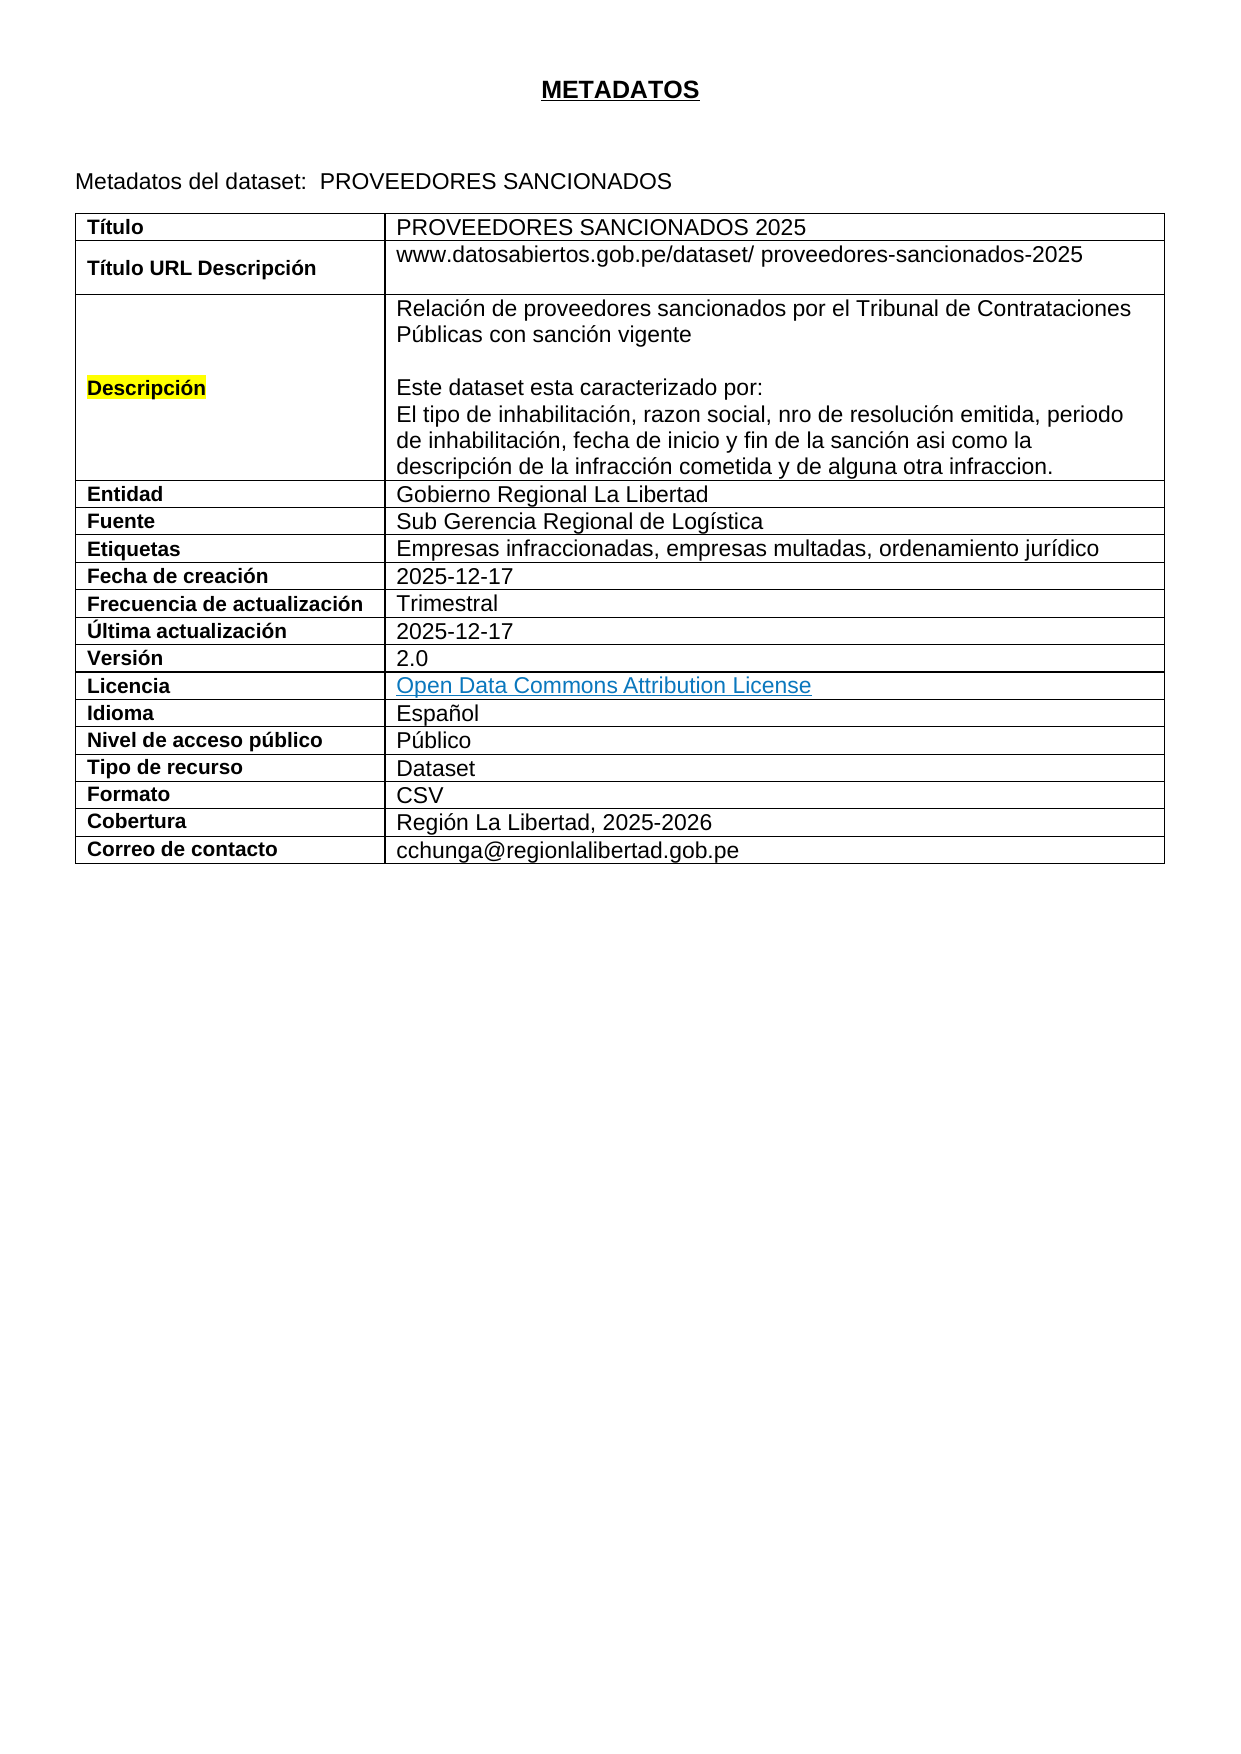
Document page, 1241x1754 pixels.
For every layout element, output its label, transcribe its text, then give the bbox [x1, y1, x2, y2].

table_cell Open Data Commons Attribution License [386, 673, 1164, 699]
table_cell Fecha de creación [76, 563, 384, 589]
table_cell Descripción [76, 295, 384, 479]
table_cell CSV [386, 782, 1164, 808]
table_cell Licencia [76, 673, 384, 699]
table_cell Nivel de acceso público [76, 727, 384, 753]
text Metadatos del dataset: PROVEEDORES SANCIONADOS [75, 168, 1165, 194]
text METADATOS [75, 75, 1165, 104]
table_cell Tipo de recurso [76, 755, 384, 781]
table_cell cchunga@regionlalibertad.gob.pe [386, 837, 1164, 863]
table_cell 2025-12-17 [386, 618, 1164, 644]
table_cell Versión [76, 645, 384, 671]
table_cell Idioma [76, 700, 384, 726]
table_cell www.datosabiertos.gob.pe/dataset/ proveedores-sancionados-2025 [386, 241, 1164, 294]
table_cell Etiquetas [76, 535, 384, 562]
table_cell Fuente [76, 508, 384, 534]
table_cell Relación de proveedores sancionados por el Tribunal de Contrataciones Públicas con sanción vigente Este dataset esta caracterizado por: El tipo de inhabilitación, razon social, nro de resolución emitida, periodo de inhabilitación, fecha de inicio y fin de la sanción asi como la descripción de la infracción cometida y de alguna otra infraccion. [386, 295, 1164, 479]
table_cell Sub Gerencia Regional de Logística [386, 508, 1164, 534]
table_cell Gobierno Regional La Libertad [386, 481, 1164, 507]
table_cell Empresas infraccionadas, empresas multadas, ordenamiento jurídico [386, 535, 1164, 562]
table_header PROVEEDORES SANCIONADOS 2025 [386, 214, 1164, 240]
table_cell 2.0 [386, 645, 1164, 671]
table_cell Cobertura [76, 809, 384, 836]
table_cell Dataset [386, 755, 1164, 781]
table_cell Formato [76, 782, 384, 808]
table_cell Última actualización [76, 618, 384, 644]
table_cell Frecuencia de actualización [76, 590, 384, 617]
table_cell Entidad [76, 481, 384, 507]
table_cell 2025-12-17 [386, 563, 1164, 589]
table_cell Público [386, 727, 1164, 753]
table_cell Trimestral [386, 590, 1164, 617]
table_header Título [76, 214, 384, 240]
table_cell Región La Libertad, 2025-2026 [386, 809, 1164, 836]
table_cell Correo de contacto [76, 837, 384, 863]
table_cell Español [386, 700, 1164, 726]
table_cell Título URL Descripción [76, 241, 384, 294]
